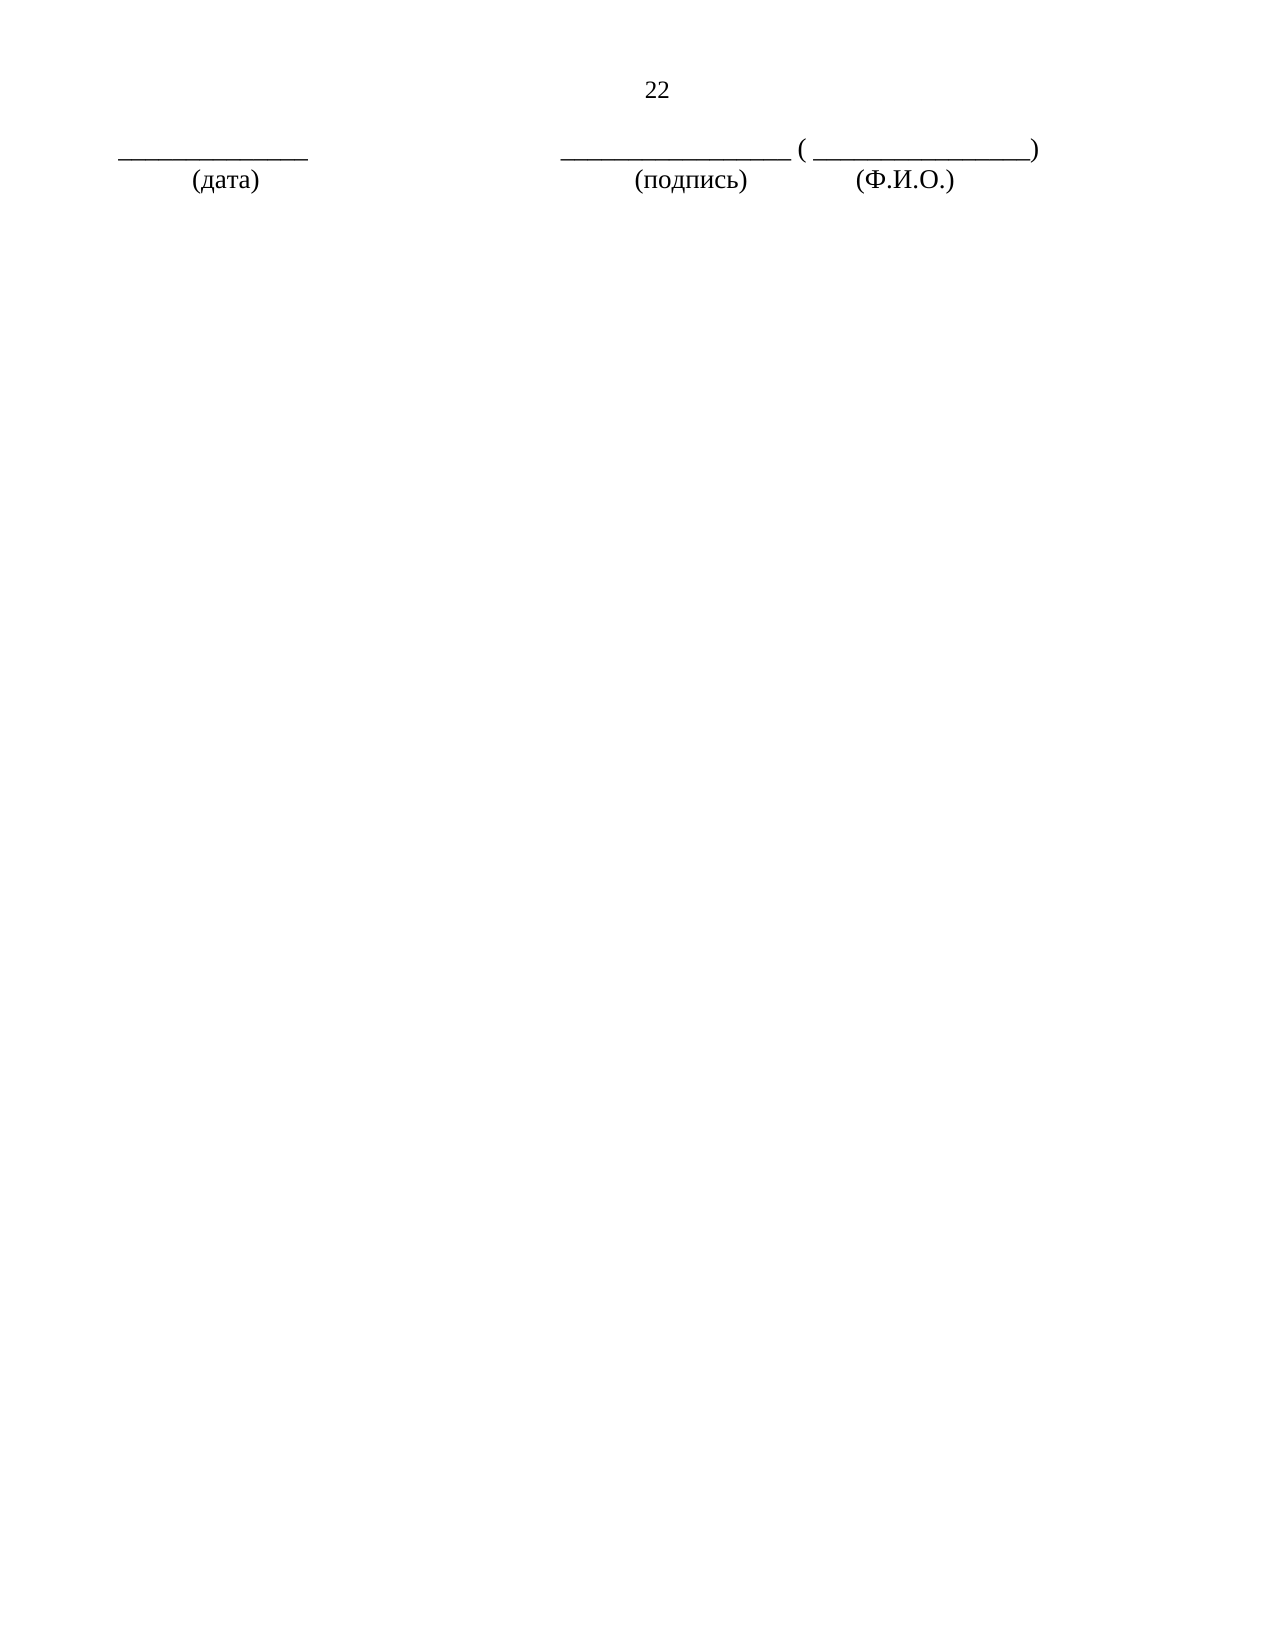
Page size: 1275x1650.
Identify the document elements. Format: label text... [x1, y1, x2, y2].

text ______________ _________________ ( ________________) [118, 132, 1196, 164]
text (дата) (подпись) (Ф.И.О.) [118, 164, 1196, 195]
